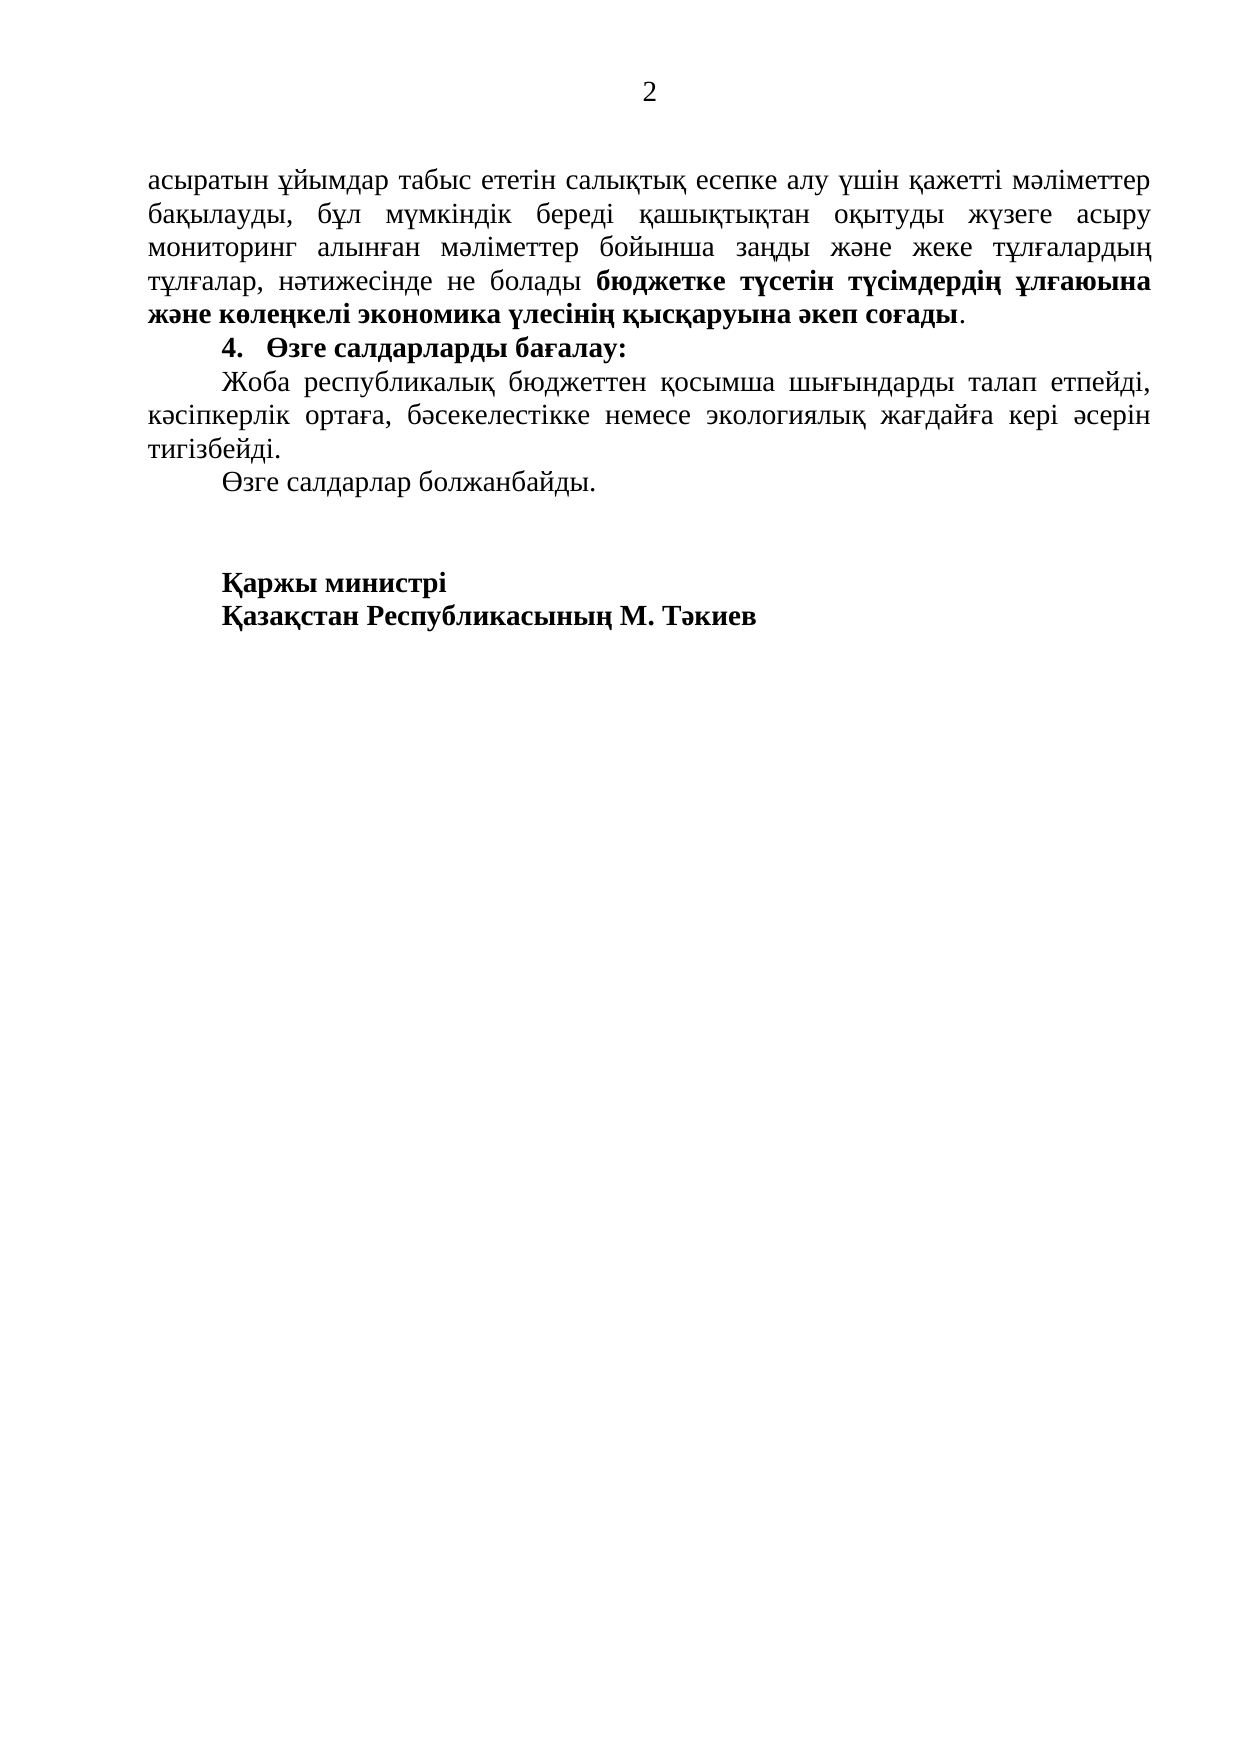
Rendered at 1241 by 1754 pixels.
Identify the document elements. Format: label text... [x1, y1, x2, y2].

text Өзге салдарлар болжанбайды. [148, 464, 1152, 498]
text Қазақстан Республикасының М. Тәкиев [148, 598, 1152, 632]
text Қаржы министрі [148, 565, 1152, 598]
text Жоба республикалық бюджеттен қосымша шығындарды талап етпейді, кәсіпкерлік ортаға, бәсекелестікке немесе экологиялық жағдайға кері әсерін тигізбейді. [148, 364, 1152, 464]
text 4. Өзге салдарларды бағалау: [148, 330, 1152, 364]
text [148, 162, 1152, 330]
